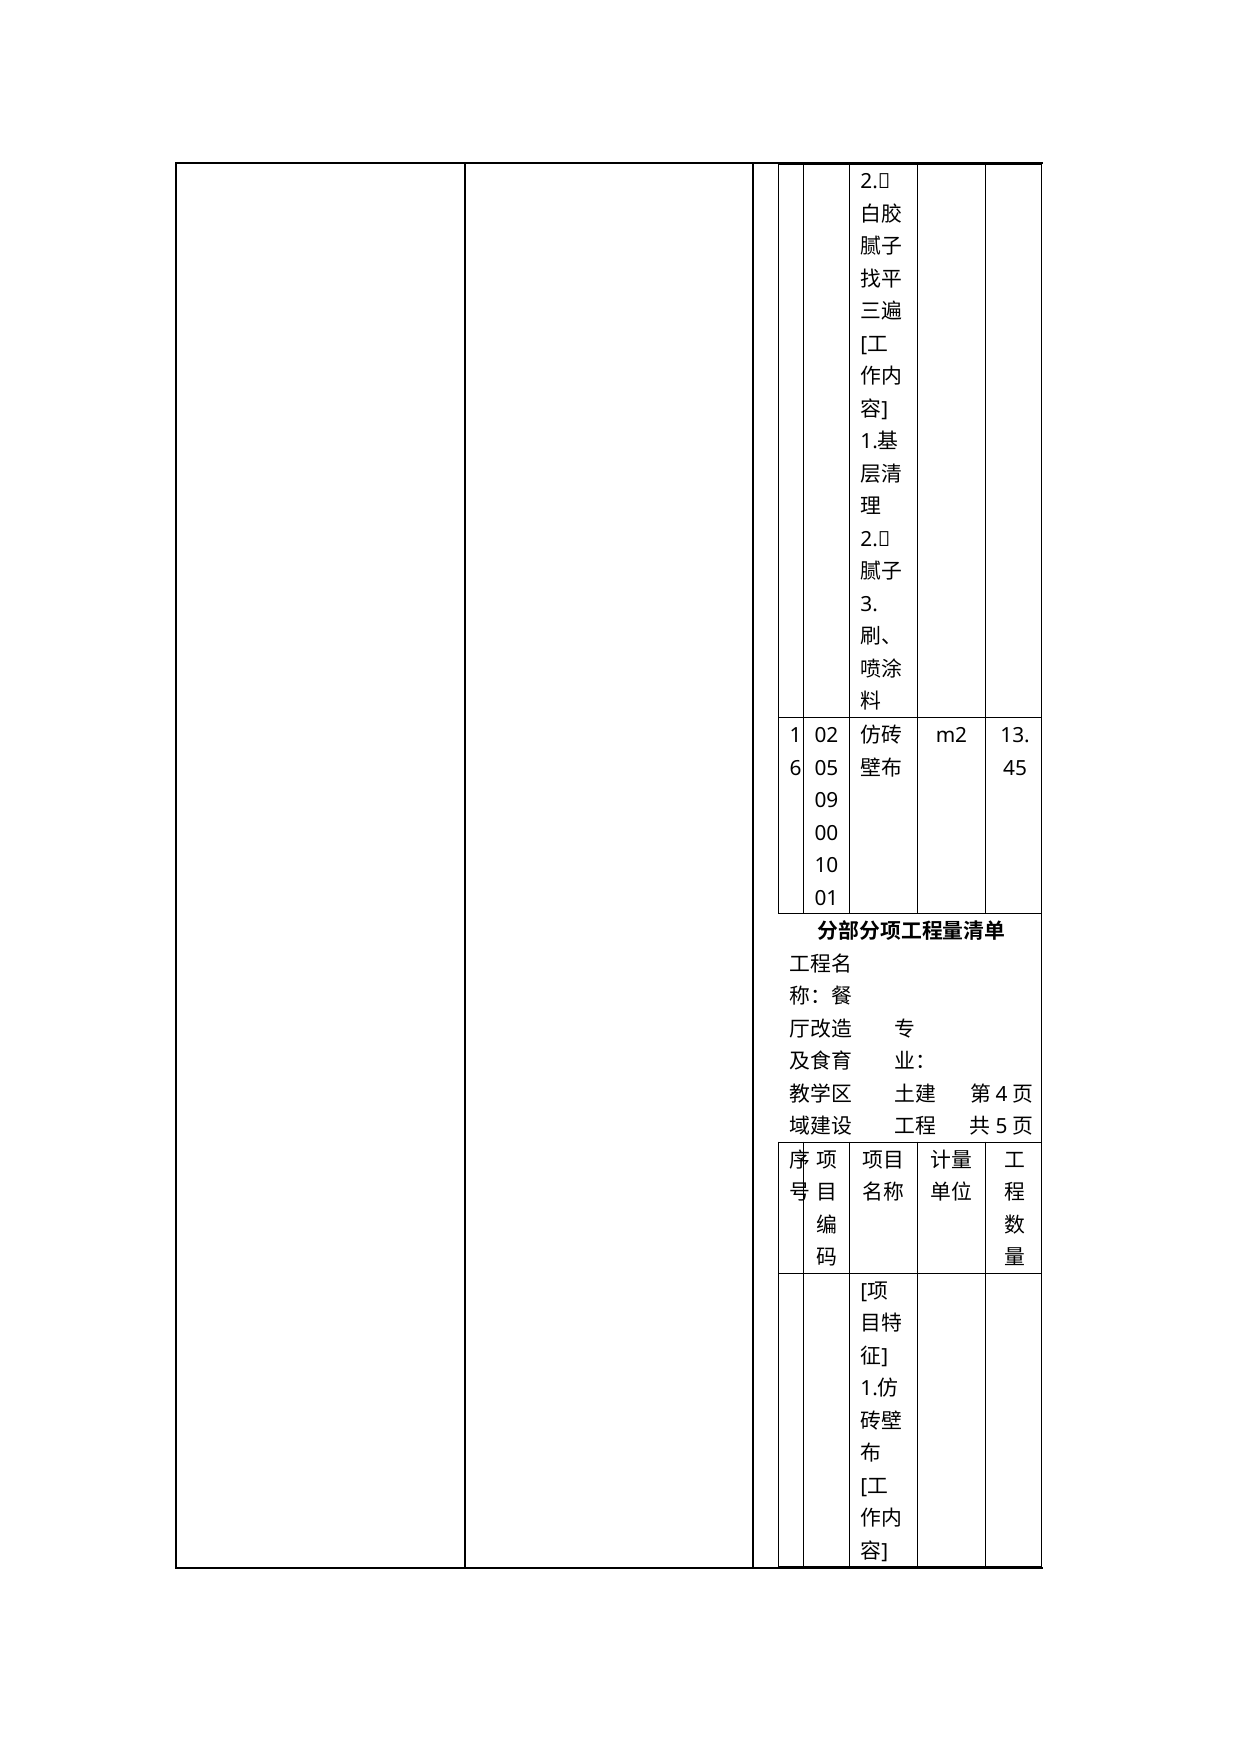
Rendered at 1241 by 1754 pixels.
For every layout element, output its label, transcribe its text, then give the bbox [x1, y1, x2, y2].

table_cell 1 [177, 164, 464, 1567]
table_cell [754, 164, 779, 1567]
table_cell [466, 164, 752, 1567]
